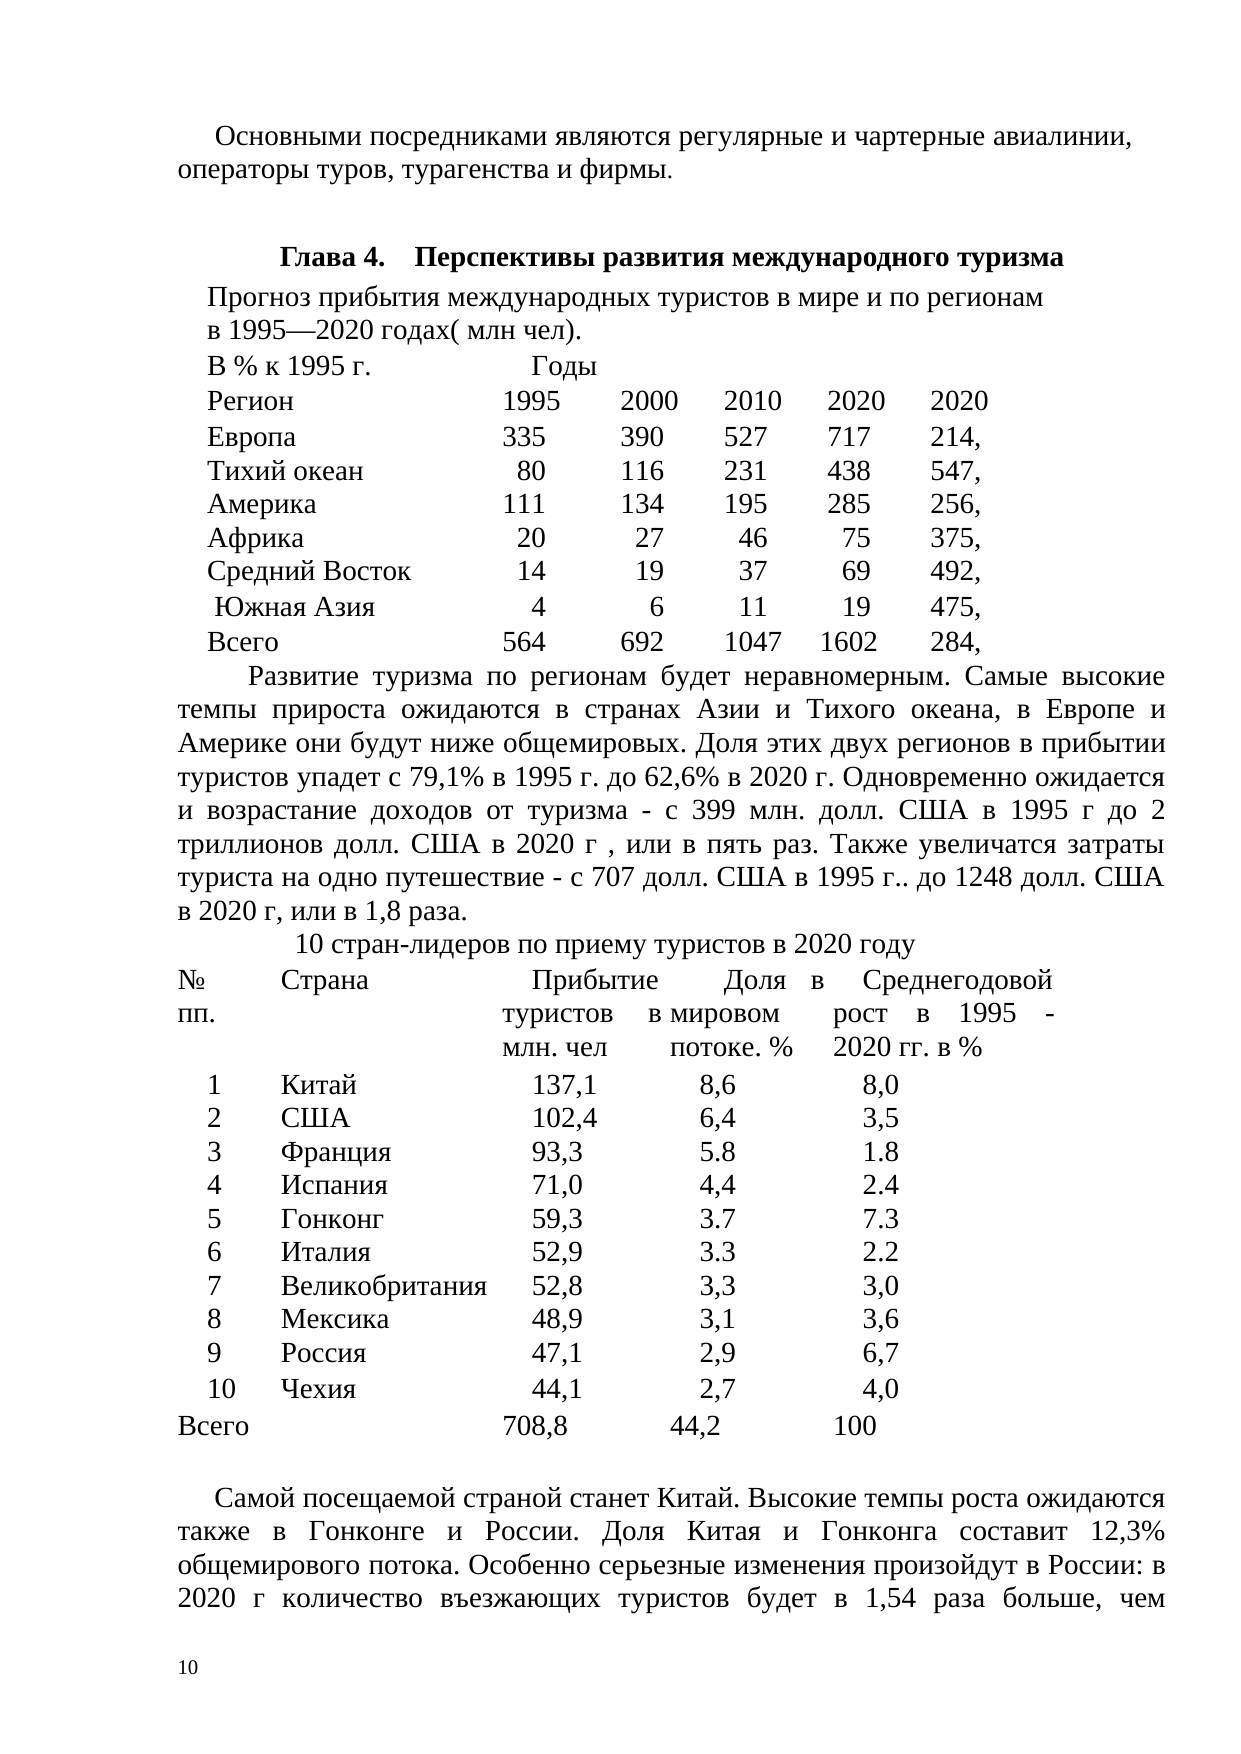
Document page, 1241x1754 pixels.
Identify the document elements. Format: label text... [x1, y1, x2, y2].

table_cell Великобритания [247, 1268, 498, 1302]
table_cell 438 [793, 453, 896, 486]
table_cell 3 [173, 1134, 247, 1167]
table_cell 47,1 [498, 1335, 666, 1369]
table_cell 44,2 [666, 1404, 829, 1480]
table_cell 717 [793, 417, 896, 453]
table_cell 19 [586, 553, 690, 587]
table_cell 1995 [468, 381, 586, 417]
table_cell 6,7 [829, 1335, 1059, 1369]
table_cell 527 [690, 417, 793, 453]
table_cell Гонконг [247, 1201, 498, 1234]
table_cell 7 [173, 1268, 247, 1302]
table_cell 2000 [586, 381, 690, 417]
table_header Прибытие туристов в млн. чел [498, 960, 666, 1065]
table_cell 2 [173, 1100, 247, 1134]
table_cell 8,6 [666, 1065, 829, 1100]
table_cell Африка [173, 520, 468, 553]
table_cell 48,9 [498, 1302, 666, 1335]
table_cell 390 [586, 417, 690, 453]
table_header Среднегодовой рост в 1995 - 2020 гг. в % [829, 960, 1059, 1065]
table_cell 1602 [793, 623, 896, 658]
table_cell 2.4 [829, 1168, 1059, 1201]
table_cell 5 [173, 1201, 247, 1234]
table_cell Америка [173, 486, 468, 520]
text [177, 1480, 1167, 1614]
table_cell Чехия [247, 1369, 498, 1404]
table_cell 3.7 [666, 1201, 829, 1234]
text Прогноз прибытия международных туристов в мире и по регионам [177, 279, 1167, 312]
table_cell 8 [173, 1302, 247, 1335]
table_cell 111 [468, 486, 586, 520]
table_header Годы [468, 346, 1000, 381]
table_cell Всего [173, 623, 468, 658]
table_cell 3,3 [666, 1268, 829, 1302]
table_cell Европа [173, 417, 468, 453]
table_cell 2020 [896, 381, 1000, 417]
table_cell 475, [896, 587, 1000, 622]
table_header Доля в мировом потоке. % [666, 960, 829, 1065]
table_cell 52,8 [498, 1268, 666, 1302]
table_cell Китай [247, 1065, 498, 1100]
table_cell 7.3 [829, 1201, 1059, 1234]
table_cell Франция [247, 1134, 498, 1167]
table_cell 11 [690, 587, 793, 622]
table_cell 692 [586, 623, 690, 658]
text Основными посредниками являются регулярные и чартерные авиалинии, операторы туров, турагенства и фирмы. [177, 118, 1132, 185]
table_cell 71,0 [498, 1168, 666, 1201]
table_header № пп. [173, 960, 247, 1065]
table_cell 20 [468, 520, 586, 553]
table_cell 285 [793, 486, 896, 520]
table_cell 6 [173, 1235, 247, 1268]
table_cell 335 [468, 417, 586, 453]
table_cell 4 [468, 587, 586, 622]
table_cell 3,1 [666, 1302, 829, 1335]
table_cell 93,3 [498, 1134, 666, 1167]
text в 1995—2020 годах( млн чел). [177, 312, 1167, 346]
table_cell 231 [690, 453, 793, 486]
table_cell 284, [896, 623, 1000, 658]
table_cell 2.2 [829, 1235, 1059, 1268]
table_cell 1.8 [829, 1134, 1059, 1167]
table_cell 4 [173, 1168, 247, 1201]
table_cell 46 [690, 520, 793, 553]
table_cell 1047 [690, 623, 793, 658]
table_cell 375, [896, 520, 1000, 553]
table_cell 2020 [793, 381, 896, 417]
table_cell 75 [793, 520, 896, 553]
table_cell 80 [468, 453, 586, 486]
table_cell Италия [247, 1235, 498, 1268]
table_cell 100 [829, 1404, 1059, 1480]
table_cell Регион [173, 381, 468, 417]
table_cell 214, [896, 417, 1000, 453]
table_cell 3,6 [829, 1302, 1059, 1335]
table_cell 134 [586, 486, 690, 520]
table_cell 69 [793, 553, 896, 587]
table_header Страна [247, 960, 498, 1065]
table_cell 195 [690, 486, 793, 520]
table_cell Испания [247, 1168, 498, 1201]
table_cell 3,5 [829, 1100, 1059, 1134]
table_cell 2,7 [666, 1369, 829, 1404]
table_cell 547, [896, 453, 1000, 486]
table_cell 6,4 [666, 1100, 829, 1134]
table_cell 14 [468, 553, 586, 587]
table_cell 102,4 [498, 1100, 666, 1134]
table_cell 1 [173, 1065, 247, 1100]
table_cell 27 [586, 520, 690, 553]
table_cell Россия [247, 1335, 498, 1369]
table_cell 116 [586, 453, 690, 486]
table_cell 2010 [690, 381, 793, 417]
table_cell 256, [896, 486, 1000, 520]
table_cell 10 [173, 1369, 247, 1404]
table_cell Тихий океан [173, 453, 468, 486]
table_cell 137,1 [498, 1065, 666, 1100]
table_cell 5.8 [666, 1134, 829, 1167]
subtitle Глава 4. Перспективы развития международного туризма [177, 239, 1167, 272]
table_cell 2,9 [666, 1335, 829, 1369]
table_cell 37 [690, 553, 793, 587]
table_cell 3,0 [829, 1268, 1059, 1302]
table_cell 4,0 [829, 1369, 1059, 1404]
table_cell Мексика [247, 1302, 498, 1335]
table_cell 59,3 [498, 1201, 666, 1234]
table_cell 4,4 [666, 1168, 829, 1201]
table_cell 44,1 [498, 1369, 666, 1404]
table_cell США [247, 1100, 498, 1134]
table_cell Средний Восток [173, 553, 468, 587]
table_cell 564 [468, 623, 586, 658]
text Развитие туризма по регионам будет неравномерным. Самые высокие темпы прироста ожидаются в странах Азии и Тихого океана, в Европе и Америке они будут ниже общемировых. Доля этих двух регионов в прибытии туристов упадет с 79,1% в 1995 г. до 62,6% в 2020 г. Одновременно ожидается и возрастание доходов от туризма - с 399 млн. долл. США в 1995 г до 2 триллионов долл. США в 2020 г , или в пять раз. Также увеличатся затраты туриста на одно путешествие - с 707 долл. США в 1995 г.. до 1248 долл. США в 2020 г, или в 1,8 раза. [177, 658, 1167, 926]
table_cell 3.3 [666, 1235, 829, 1268]
table_cell 52,9 [498, 1235, 666, 1268]
text 10 стран-лидеров по приему туристов в 2020 году [177, 926, 1167, 960]
table_cell 8,0 [829, 1065, 1059, 1100]
table_cell Всего [173, 1404, 498, 1480]
table_cell Южная Азия [173, 587, 468, 622]
table_cell 19 [793, 587, 896, 622]
table_cell 9 [173, 1335, 247, 1369]
table_cell 6 [586, 587, 690, 622]
table_cell 492, [896, 553, 1000, 587]
table_cell 708,8 [498, 1404, 666, 1480]
table_header В % к 1995 г. [173, 346, 468, 381]
